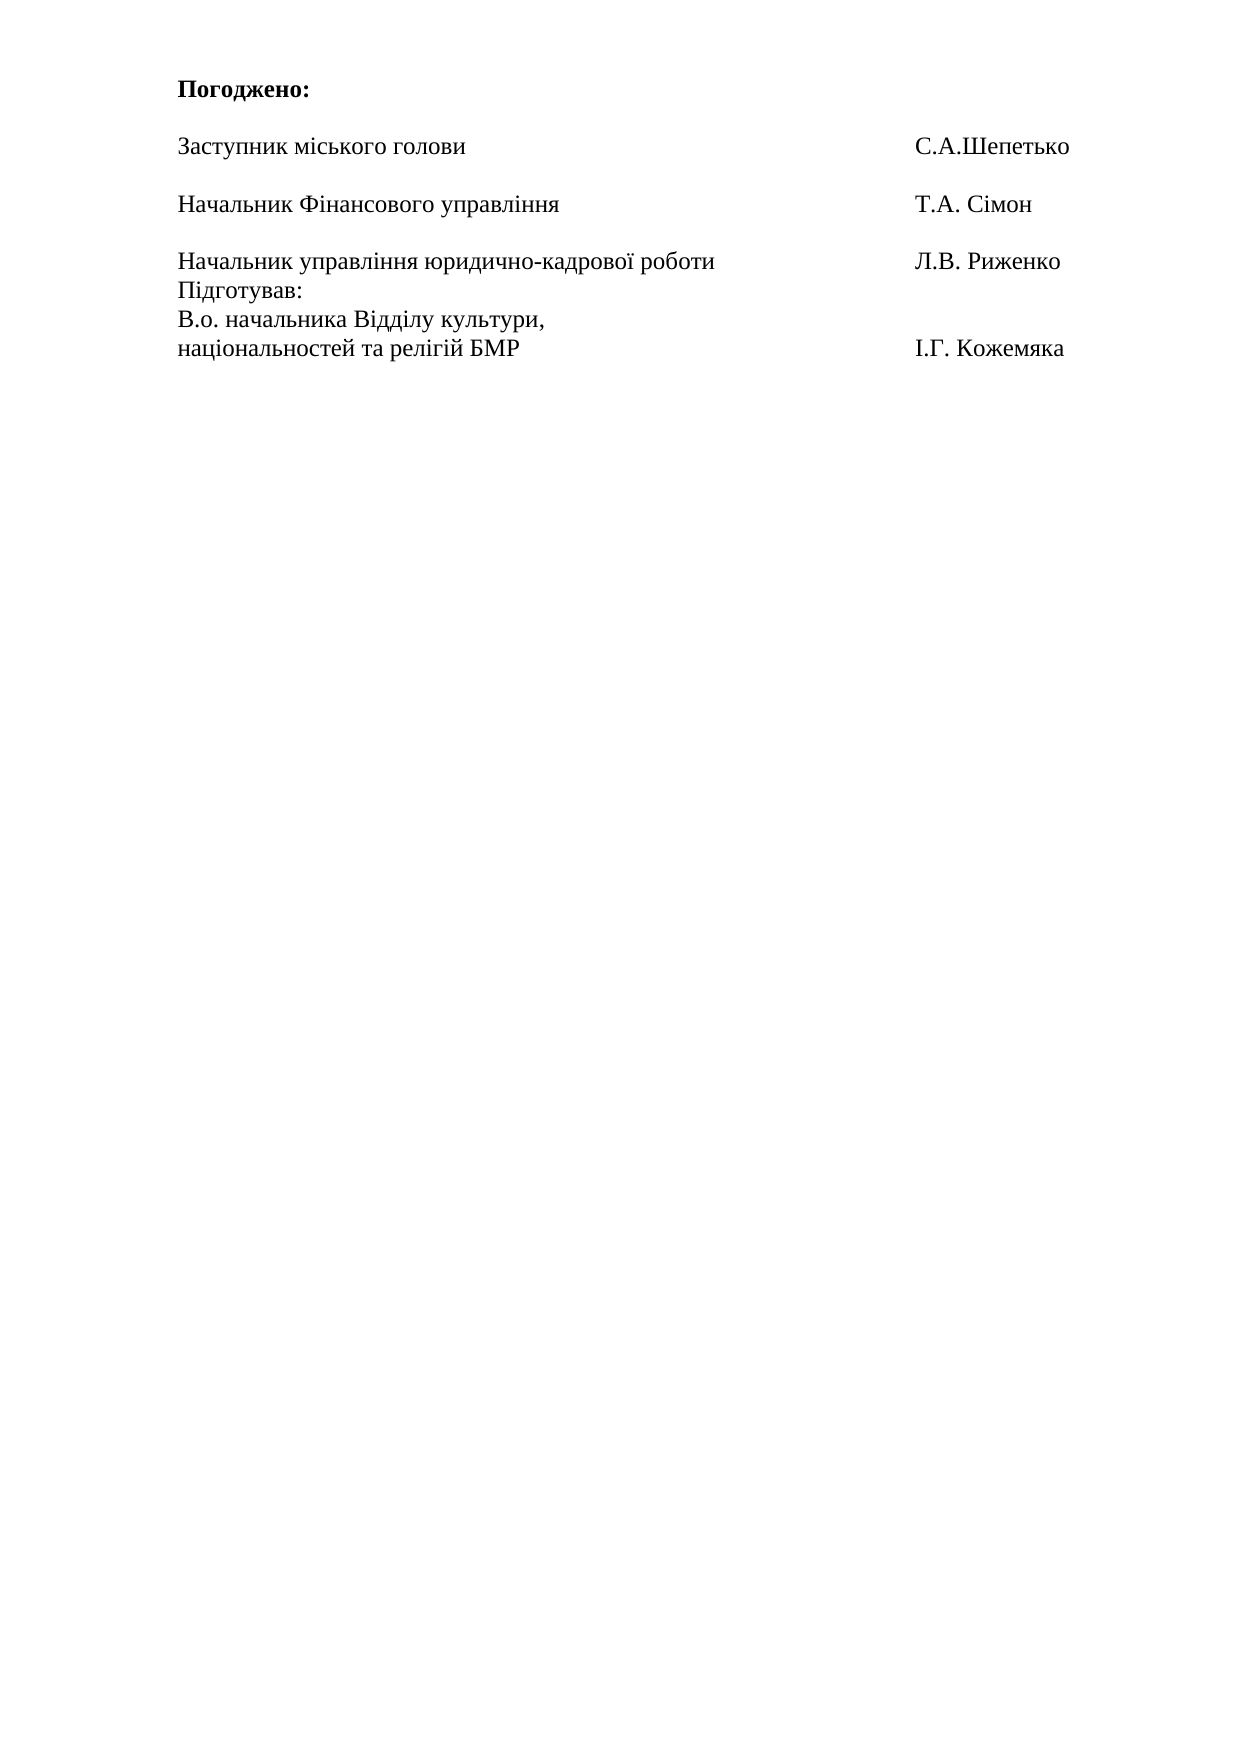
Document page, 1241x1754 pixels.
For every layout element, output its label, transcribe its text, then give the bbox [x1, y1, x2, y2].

text національностей та релігій БМР І.Г. Кожемяка [177, 333, 1152, 361]
text Начальник Фінансового управління Т.А. Сімон [177, 189, 1152, 218]
text Погоджено: [177, 74, 1152, 103]
text В.о. начальника Відділу культури, [177, 304, 1152, 333]
text Підготував: [177, 275, 1152, 304]
text Начальник управління юридично-кадрової роботи Л.В. Риженко [177, 246, 1152, 275]
text Заступник міського голови С.А.Шепетько [177, 131, 1152, 160]
